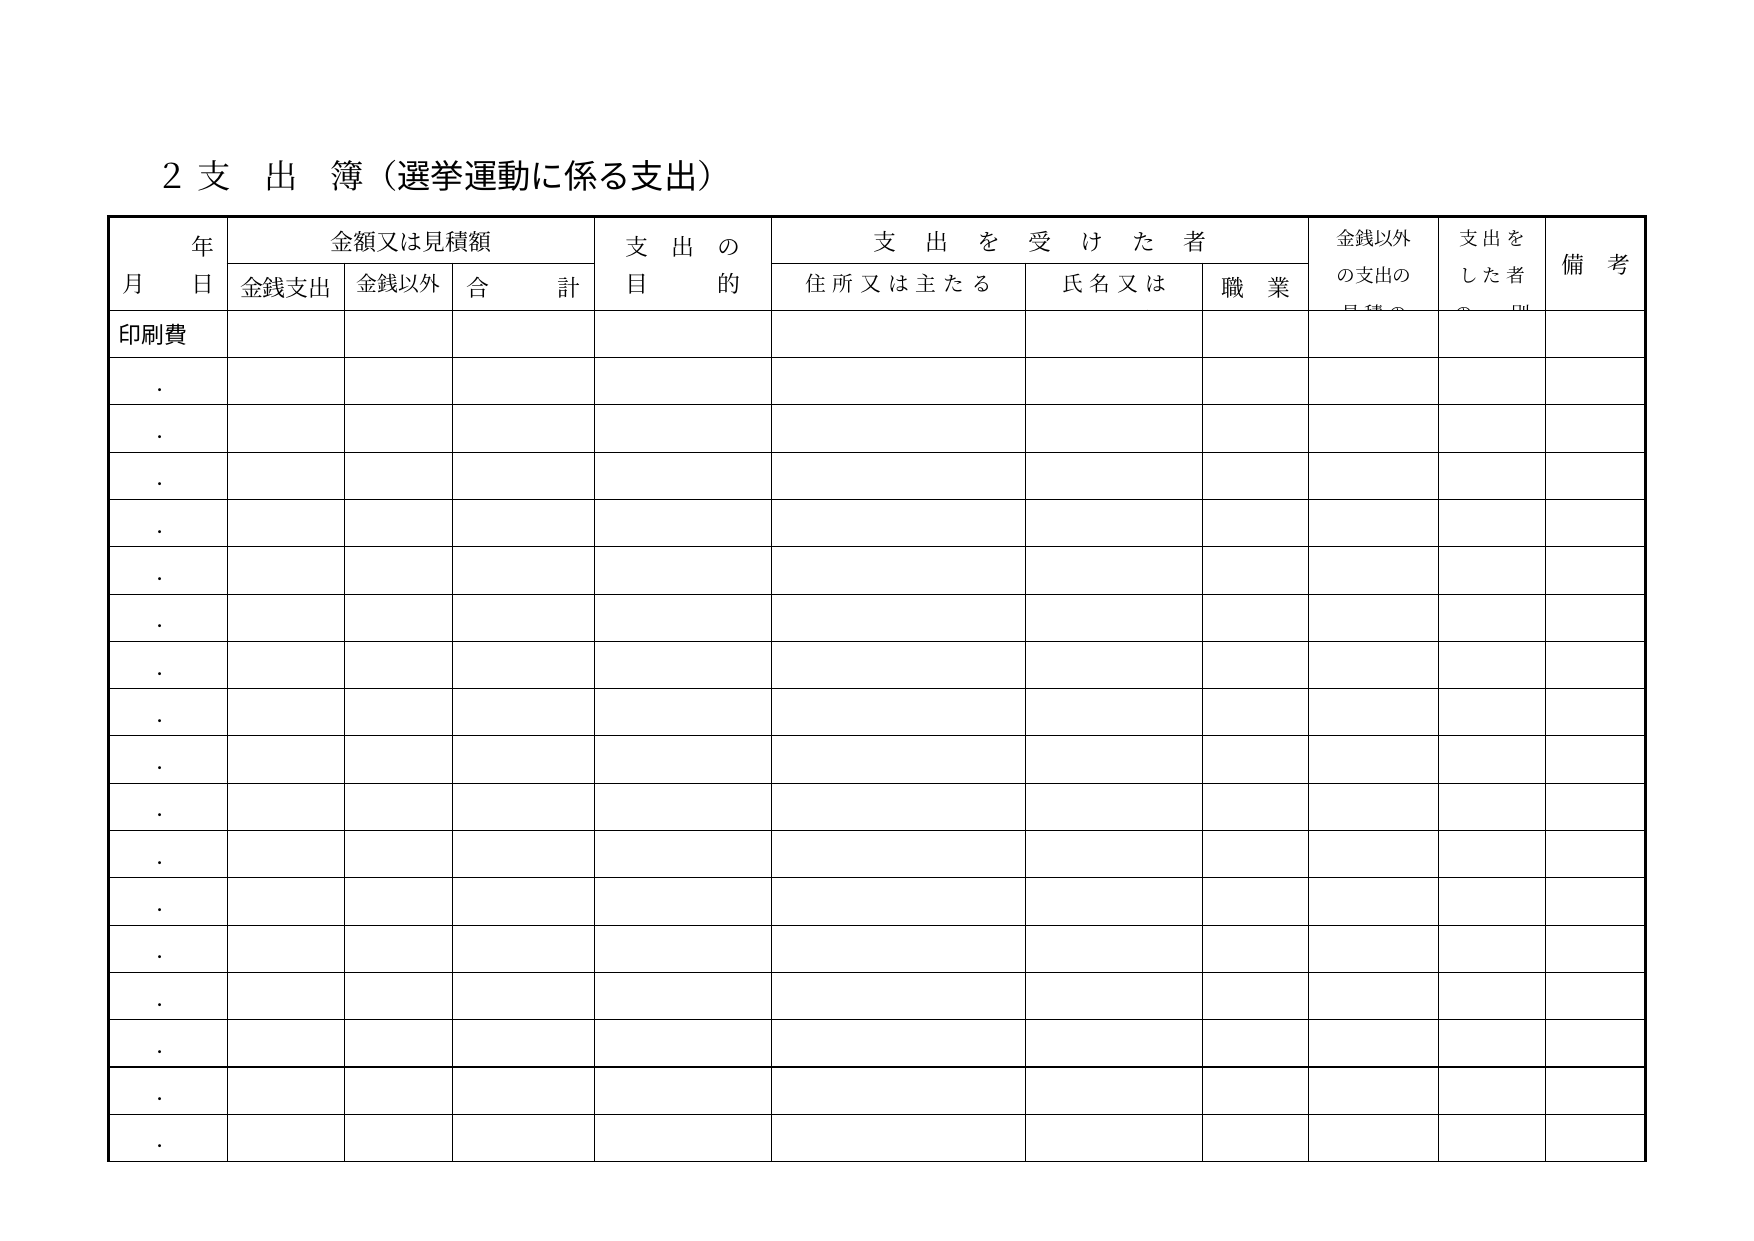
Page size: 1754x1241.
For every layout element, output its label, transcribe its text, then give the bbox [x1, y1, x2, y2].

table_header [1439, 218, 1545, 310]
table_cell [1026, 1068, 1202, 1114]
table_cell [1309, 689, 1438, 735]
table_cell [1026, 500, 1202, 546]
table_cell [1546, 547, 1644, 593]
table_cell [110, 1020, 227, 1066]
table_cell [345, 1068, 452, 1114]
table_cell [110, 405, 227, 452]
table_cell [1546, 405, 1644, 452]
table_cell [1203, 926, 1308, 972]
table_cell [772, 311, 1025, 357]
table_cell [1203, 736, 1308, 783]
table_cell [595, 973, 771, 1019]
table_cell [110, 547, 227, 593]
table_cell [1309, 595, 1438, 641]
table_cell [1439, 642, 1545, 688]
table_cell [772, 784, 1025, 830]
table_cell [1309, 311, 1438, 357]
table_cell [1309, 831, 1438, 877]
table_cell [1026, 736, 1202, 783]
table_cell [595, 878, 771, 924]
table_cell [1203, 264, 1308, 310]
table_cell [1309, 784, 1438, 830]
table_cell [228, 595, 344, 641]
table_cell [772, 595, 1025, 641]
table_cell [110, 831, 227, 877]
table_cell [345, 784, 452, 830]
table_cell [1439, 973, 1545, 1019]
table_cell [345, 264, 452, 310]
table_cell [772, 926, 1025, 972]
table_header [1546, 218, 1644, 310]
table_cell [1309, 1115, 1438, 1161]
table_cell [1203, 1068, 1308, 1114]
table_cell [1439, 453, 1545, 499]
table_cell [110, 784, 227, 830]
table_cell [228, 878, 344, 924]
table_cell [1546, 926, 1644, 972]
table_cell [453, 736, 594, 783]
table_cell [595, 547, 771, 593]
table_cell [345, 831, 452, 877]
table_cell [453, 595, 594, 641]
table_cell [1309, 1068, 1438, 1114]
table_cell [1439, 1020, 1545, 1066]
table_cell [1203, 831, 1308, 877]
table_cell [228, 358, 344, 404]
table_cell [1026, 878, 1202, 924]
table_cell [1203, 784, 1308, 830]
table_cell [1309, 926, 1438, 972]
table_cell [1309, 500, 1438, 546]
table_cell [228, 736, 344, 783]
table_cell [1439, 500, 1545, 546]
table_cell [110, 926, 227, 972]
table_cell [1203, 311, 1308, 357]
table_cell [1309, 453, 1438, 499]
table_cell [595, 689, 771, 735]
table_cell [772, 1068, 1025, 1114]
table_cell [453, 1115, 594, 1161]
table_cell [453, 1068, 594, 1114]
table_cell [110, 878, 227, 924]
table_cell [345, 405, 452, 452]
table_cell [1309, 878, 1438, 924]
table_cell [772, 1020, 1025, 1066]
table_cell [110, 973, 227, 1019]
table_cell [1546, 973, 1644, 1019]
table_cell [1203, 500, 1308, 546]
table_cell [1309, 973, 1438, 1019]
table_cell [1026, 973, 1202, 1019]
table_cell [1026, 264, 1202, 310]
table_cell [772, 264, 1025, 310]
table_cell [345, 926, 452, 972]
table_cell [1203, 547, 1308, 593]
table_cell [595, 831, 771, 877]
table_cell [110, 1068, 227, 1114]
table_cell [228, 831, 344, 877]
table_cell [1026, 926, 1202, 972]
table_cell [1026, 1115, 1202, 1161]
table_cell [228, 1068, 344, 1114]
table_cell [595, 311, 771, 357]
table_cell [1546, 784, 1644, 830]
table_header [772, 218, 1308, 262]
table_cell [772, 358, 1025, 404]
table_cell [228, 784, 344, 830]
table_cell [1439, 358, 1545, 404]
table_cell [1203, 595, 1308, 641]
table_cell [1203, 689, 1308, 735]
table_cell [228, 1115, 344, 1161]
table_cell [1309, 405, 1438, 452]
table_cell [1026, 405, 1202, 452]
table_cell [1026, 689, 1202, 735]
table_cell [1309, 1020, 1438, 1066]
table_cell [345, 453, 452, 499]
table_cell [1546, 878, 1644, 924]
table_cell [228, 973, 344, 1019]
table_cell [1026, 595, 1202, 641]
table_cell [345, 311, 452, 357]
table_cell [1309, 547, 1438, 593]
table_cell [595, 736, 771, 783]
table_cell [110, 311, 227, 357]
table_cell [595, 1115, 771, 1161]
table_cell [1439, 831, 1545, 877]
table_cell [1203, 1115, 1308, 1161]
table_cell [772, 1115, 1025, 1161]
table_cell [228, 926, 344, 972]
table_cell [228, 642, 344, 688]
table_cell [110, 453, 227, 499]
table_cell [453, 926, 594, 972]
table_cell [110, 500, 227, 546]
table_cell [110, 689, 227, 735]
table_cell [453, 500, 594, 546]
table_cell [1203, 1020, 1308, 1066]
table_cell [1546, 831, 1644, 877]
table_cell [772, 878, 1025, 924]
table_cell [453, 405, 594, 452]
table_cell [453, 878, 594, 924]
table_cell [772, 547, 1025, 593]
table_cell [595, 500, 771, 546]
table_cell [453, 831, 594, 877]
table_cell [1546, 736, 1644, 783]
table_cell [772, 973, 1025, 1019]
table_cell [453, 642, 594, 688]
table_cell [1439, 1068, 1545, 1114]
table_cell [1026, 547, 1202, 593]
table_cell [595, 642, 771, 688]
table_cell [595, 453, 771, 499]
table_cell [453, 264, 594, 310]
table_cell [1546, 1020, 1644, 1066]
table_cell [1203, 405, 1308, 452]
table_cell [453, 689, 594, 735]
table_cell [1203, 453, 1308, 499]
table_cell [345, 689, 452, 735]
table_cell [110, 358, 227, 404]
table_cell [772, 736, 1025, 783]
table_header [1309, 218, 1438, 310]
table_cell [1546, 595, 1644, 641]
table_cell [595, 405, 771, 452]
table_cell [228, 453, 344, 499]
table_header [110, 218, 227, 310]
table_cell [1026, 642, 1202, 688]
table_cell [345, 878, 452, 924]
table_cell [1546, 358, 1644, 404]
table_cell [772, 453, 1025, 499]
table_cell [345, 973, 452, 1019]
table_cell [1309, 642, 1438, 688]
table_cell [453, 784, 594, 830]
text ２ 支 出 簿（選挙運動に係る支出） [89, 136, 1665, 211]
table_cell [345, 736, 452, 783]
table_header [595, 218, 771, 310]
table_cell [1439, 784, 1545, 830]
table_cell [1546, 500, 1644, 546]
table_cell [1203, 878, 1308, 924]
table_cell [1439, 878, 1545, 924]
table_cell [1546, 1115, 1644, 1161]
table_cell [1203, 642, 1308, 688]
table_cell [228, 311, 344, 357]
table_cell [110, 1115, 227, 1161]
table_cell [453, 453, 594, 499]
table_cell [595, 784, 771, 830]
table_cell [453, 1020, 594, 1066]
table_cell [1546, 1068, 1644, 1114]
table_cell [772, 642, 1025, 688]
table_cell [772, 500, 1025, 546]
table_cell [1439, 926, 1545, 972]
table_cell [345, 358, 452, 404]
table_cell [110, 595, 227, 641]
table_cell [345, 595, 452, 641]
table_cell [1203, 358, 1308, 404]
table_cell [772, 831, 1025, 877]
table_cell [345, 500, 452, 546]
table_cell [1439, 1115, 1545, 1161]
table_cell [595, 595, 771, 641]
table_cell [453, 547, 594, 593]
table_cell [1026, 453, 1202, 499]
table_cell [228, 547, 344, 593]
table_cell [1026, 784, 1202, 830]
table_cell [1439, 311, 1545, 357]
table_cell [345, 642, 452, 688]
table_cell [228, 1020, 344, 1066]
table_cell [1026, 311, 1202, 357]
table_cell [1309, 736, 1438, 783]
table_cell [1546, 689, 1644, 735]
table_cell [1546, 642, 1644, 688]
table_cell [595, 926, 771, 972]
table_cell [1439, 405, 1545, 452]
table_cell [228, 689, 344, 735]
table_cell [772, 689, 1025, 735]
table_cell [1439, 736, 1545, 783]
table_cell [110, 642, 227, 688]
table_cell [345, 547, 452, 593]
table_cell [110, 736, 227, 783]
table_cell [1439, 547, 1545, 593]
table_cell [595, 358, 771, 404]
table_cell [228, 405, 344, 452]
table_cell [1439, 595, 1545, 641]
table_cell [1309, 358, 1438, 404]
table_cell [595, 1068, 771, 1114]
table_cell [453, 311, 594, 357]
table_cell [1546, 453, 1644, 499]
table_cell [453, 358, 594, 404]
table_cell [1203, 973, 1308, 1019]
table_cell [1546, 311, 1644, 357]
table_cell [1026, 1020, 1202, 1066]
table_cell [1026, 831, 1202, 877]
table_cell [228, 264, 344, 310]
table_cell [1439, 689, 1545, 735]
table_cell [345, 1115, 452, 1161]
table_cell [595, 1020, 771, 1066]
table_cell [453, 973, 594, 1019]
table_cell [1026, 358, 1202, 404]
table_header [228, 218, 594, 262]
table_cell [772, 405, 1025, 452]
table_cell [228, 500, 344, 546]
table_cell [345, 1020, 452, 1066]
